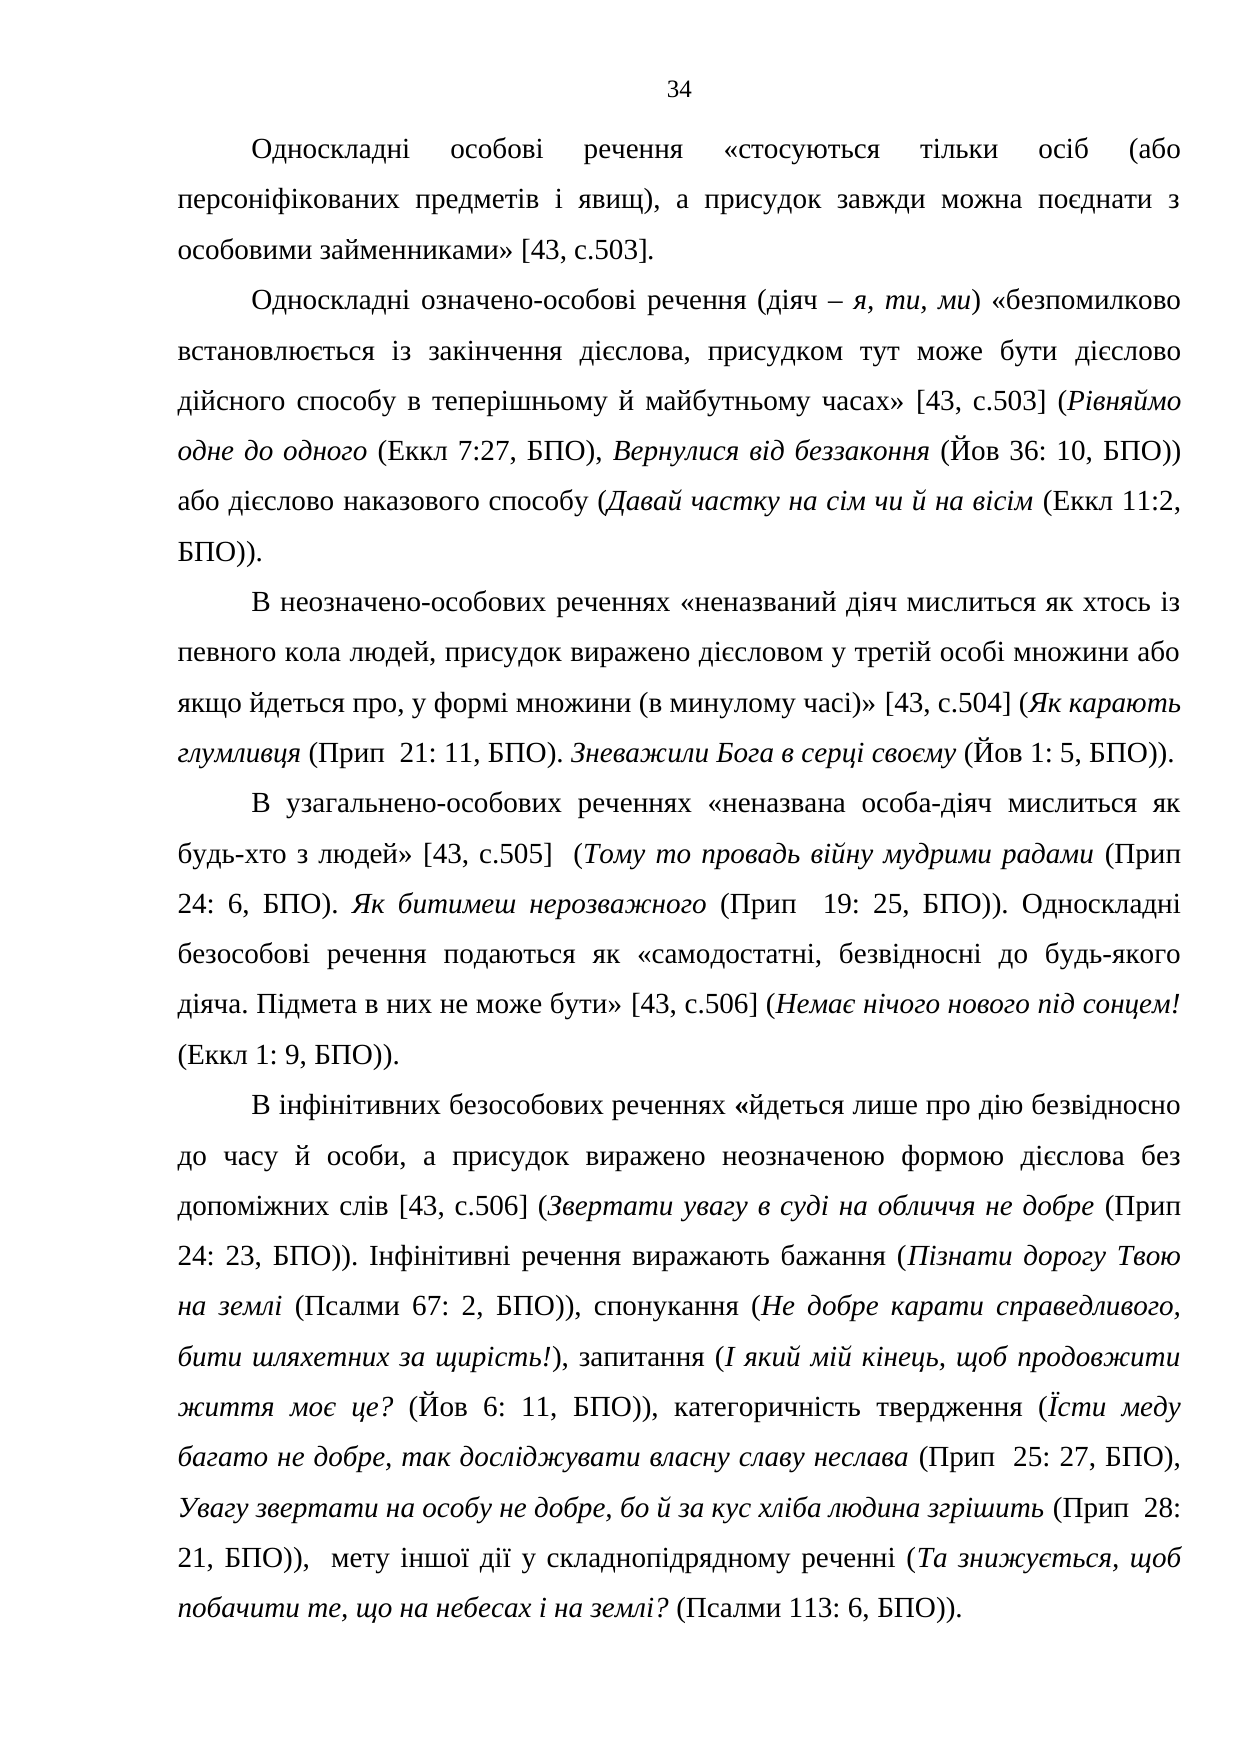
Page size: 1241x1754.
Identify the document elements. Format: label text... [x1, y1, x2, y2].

text В неозначено-особових реченнях «неназваний діяч мислиться як хтось із певного кола людей, присудок виражено дієсловом у третій особі множини або якщо йдеться про, у формі множини (в минулому часі)» [43, с.504] (Як карають глумливця (Прип 21: 11, БПО). Зневажили Бога в серці своєму (Йов 1: 5, БПО)). [177, 584, 1181, 769]
text Односкладні особові речення «стосуються тільки осіб (або персоніфікованих предметів і явищ), а присудок завжди можна поєднати з особовими займенниками» [43, с.503]. [177, 131, 1181, 266]
text В узагальнено-особових реченнях «неназвана особа-діяч мислиться як будь-хто з людей» [43, с.505] (Тому то провадь війну мудрими радами (Прип 24: 6, БПО). Як битимеш нерозважного (Прип 19: 25, БПО)). Односкладні безособові речення подаються як «самодостатні, безвідносні до будь-якого діяча. Підмета в них не може бути» [43, с.506] (Немає нічого нового під сонцем! (Еккл 1: 9, БПО)). [177, 785, 1181, 1071]
text В інфінітивних безособових реченнях «йдеться лише про дію безвідносно до часу й особи, а присудок виражено неозначеною формою дієслова без допоміжних слів [43, с.506] (Звертати увагу в суді на обличчя не добре (Прип 24: 23, БПО)). Інфінітивні речення виражають бажання (Пізнати дорогу Твою на землі (Псалми 67: 2, БПО)), спонукання (Не добре карати справедливого, бити шляхетних за щирість!), запитання (І який мій кінець, щоб продовжити життя моє це? (Йов 6: 11, БПО)), категоричність твердження (Їсти меду багато не добре, так досліджувати власну славу неслава (Прип 25: 27, БПО), Увагу звертати на особу не добре, бо й за кус хліба людина згрішить (Прип 28: 21, БПО)), мету іншої дії у складнопідрядному реченні (Та знижується, щоб побачити те, що на небесах і на землі? (Псалми 113: 6, БПО)). [177, 1087, 1181, 1624]
text Односкладні означено-особові речення (діяч – я, ти, ми) «безпомилково встановлюється із закінчення дієслова, присудком тут може бути дієслово дійсного способу в теперішньому й майбутньому часах» [43, с.503] (Рівняймо одне до одного (Еккл 7:27, БПО), Вернулися від беззаконня (Йов 36: 10, БПО)) або дієслово наказового способу (Давай частку на сім чи й на вісім (Еккл 11:2, БПО)). [177, 282, 1181, 567]
